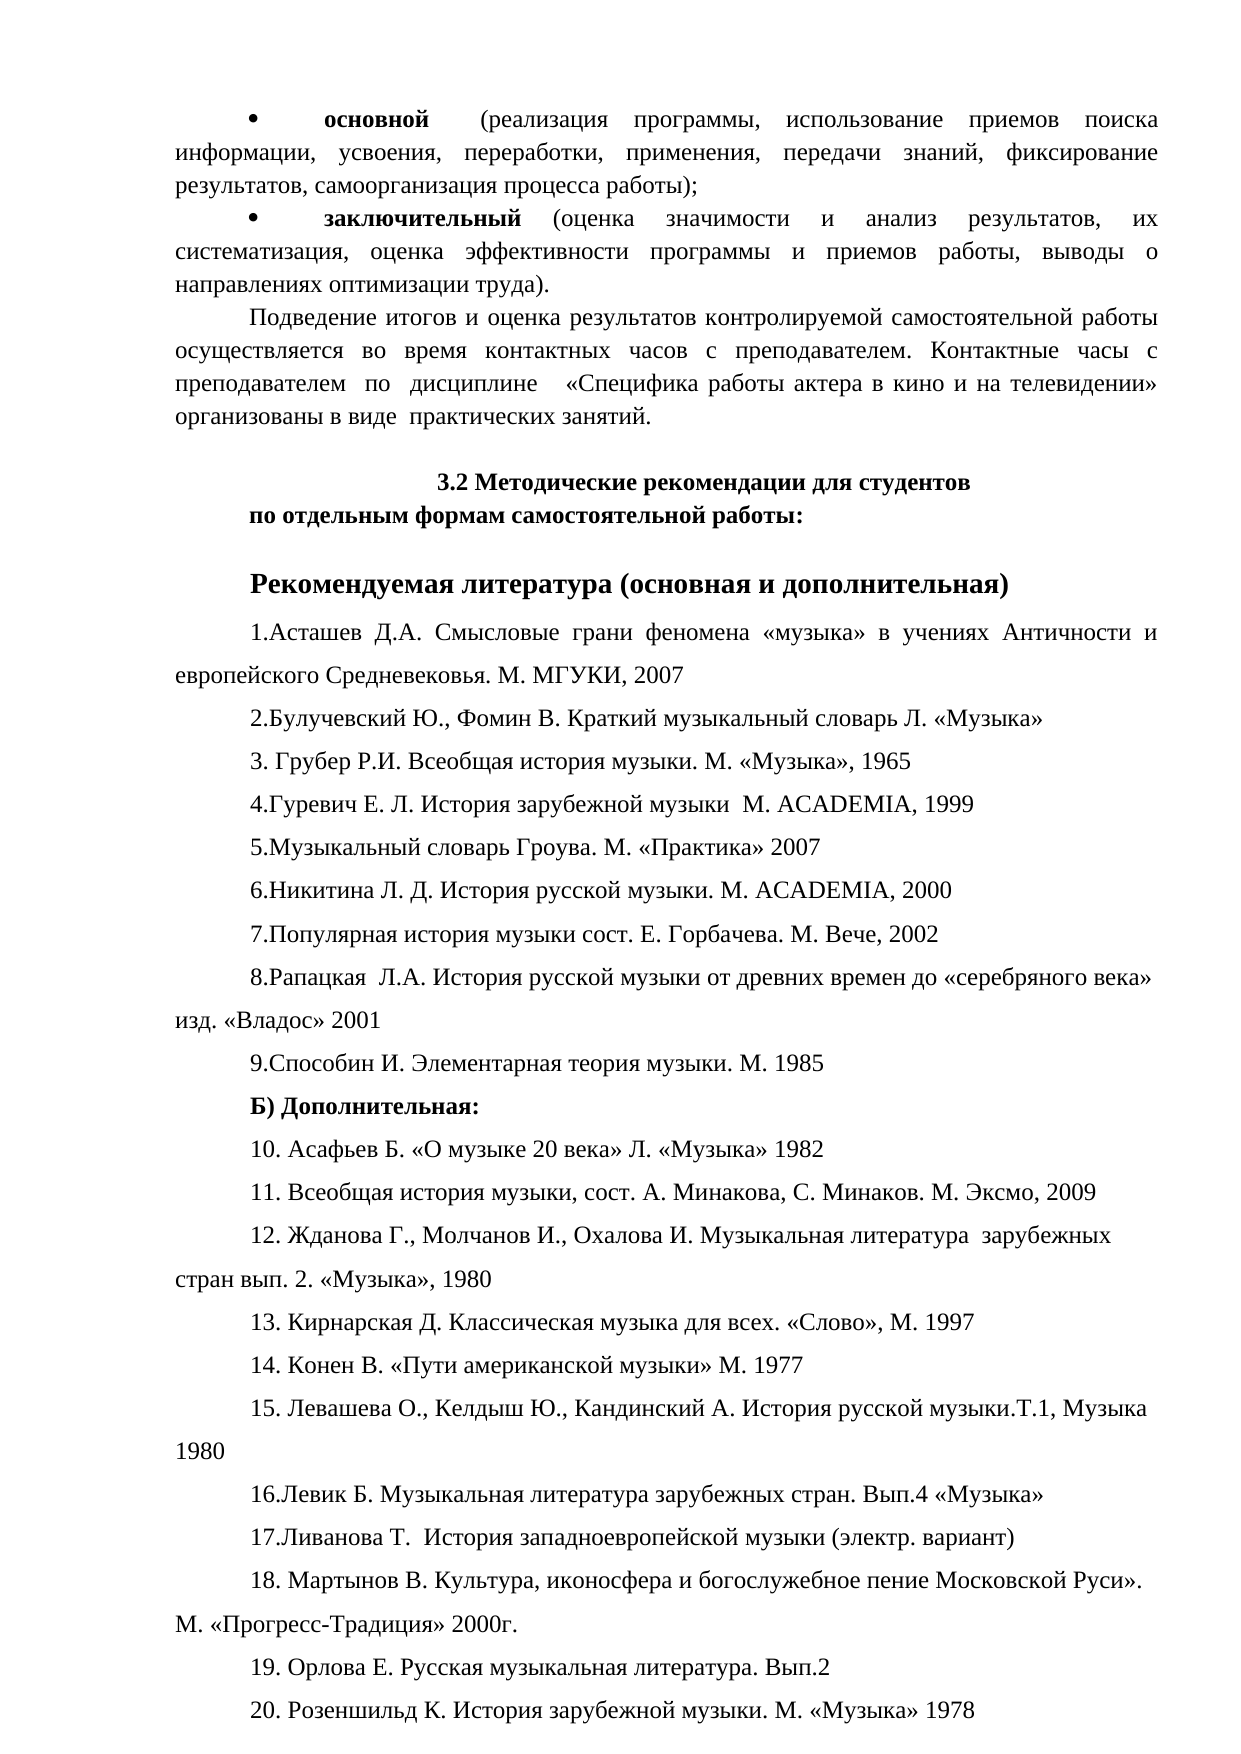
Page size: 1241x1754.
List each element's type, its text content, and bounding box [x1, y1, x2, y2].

text 3.2 Методические рекомендации для студентов [175, 467, 1159, 496]
text 1.Асташев Д.А. Смысловые грани феномена «музыка» в учениях Античности и европейского Средневековья. М. МГУКИ, 2007 [175, 617, 1159, 689]
text 18. Мартынов В. Культура, иконосфера и богослужебное пение Московской Руси». М. «Прогресс-Традиция» 2000г. [175, 1566, 1159, 1637]
text 3. Грубер Р.И. Всеобщая история музыки. М. «Музыка», 1965 [175, 746, 1159, 775]
text 20. Розеншильд К. История зарубежной музыки. М. «Музыка» 1978 [175, 1695, 1159, 1724]
text 2.Булучевский Ю., Фомин В. Краткий музыкальный словарь Л. «Музыка» [175, 703, 1159, 732]
text Б) Дополнительная: [175, 1091, 1159, 1120]
text Подведение итогов и оценка результатов контролируемой самостоятельной работы осуществляется во время контактных часов с преподавателем. Контактные часы с преподавателем по дисциплине «Специфика работы актера в кино и на телевидении» организованы в виде практических занятий. [175, 302, 1159, 430]
text 17.Ливанова Т. История западноевропейской музыки (электр. вариант) [175, 1522, 1159, 1551]
list основной (реализация программы, использование приемов поиска информации, усвоения, переработки, применения, передачи знаний, фиксирование результатов, самоорганизация процесса работы); [175, 104, 1159, 199]
text 11. Всеобщая история музыки, сост. А. Минакова, С. Минаков. М. Эксмо, 2009 [175, 1177, 1159, 1206]
list заключительный (оценка значимости и анализ результатов, их систематизация, оценка эффективности программы и приемов работы, выводы о направлениях оптимизации труда). [175, 203, 1159, 298]
text 13. Кирнарская Д. Классическая музыка для всех. «Слово», М. 1997 [175, 1307, 1159, 1336]
text 12. Жданова Г., Молчанов И., Охалова И. Музыкальная литература зарубежных стран вып. 2. «Музыка», 1980 [175, 1221, 1159, 1292]
text 14. Конен В. «Пути американской музыки» М. 1977 [175, 1350, 1159, 1379]
text Рекомендуемая литература (основная и дополнительная) [175, 566, 1159, 600]
text 9.Способин И. Элементарная теория музыки. М. 1985 [175, 1048, 1159, 1077]
text 15. Левашева О., Келдыш Ю., Кандинский А. История русской музыки.Т.1, Музыка 1980 [175, 1393, 1159, 1465]
text 10. Асафьев Б. «О музыке 20 века» Л. «Музыка» 1982 [175, 1134, 1159, 1163]
text 6.Никитина Л. Д. История русской музыки. М. ACADEMIA, 2000 [175, 876, 1159, 904]
text 19. Орлова Е. Русская музыкальная литература. Вып.2 [175, 1652, 1159, 1681]
text 5.Музыкальный словарь Гроува. М. «Практика» 2007 [175, 832, 1159, 861]
text 4.Гуревич Е. Л. История зарубежной музыки М. ACADEMIA, 1999 [175, 789, 1159, 818]
text 16.Левик Б. Музыкальная литература зарубежных стран. Вып.4 «Музыка» [175, 1479, 1159, 1508]
text по отдельным формам самостоятельной работы: [175, 500, 1159, 529]
text 8.Рапацкая Л.А. История русской музыки от древних времен до «серебряного века» изд. «Владос» 2001 [175, 962, 1159, 1034]
text 7.Популярная история музыки сост. Е. Горбачева. М. Вече, 2002 [175, 919, 1159, 947]
